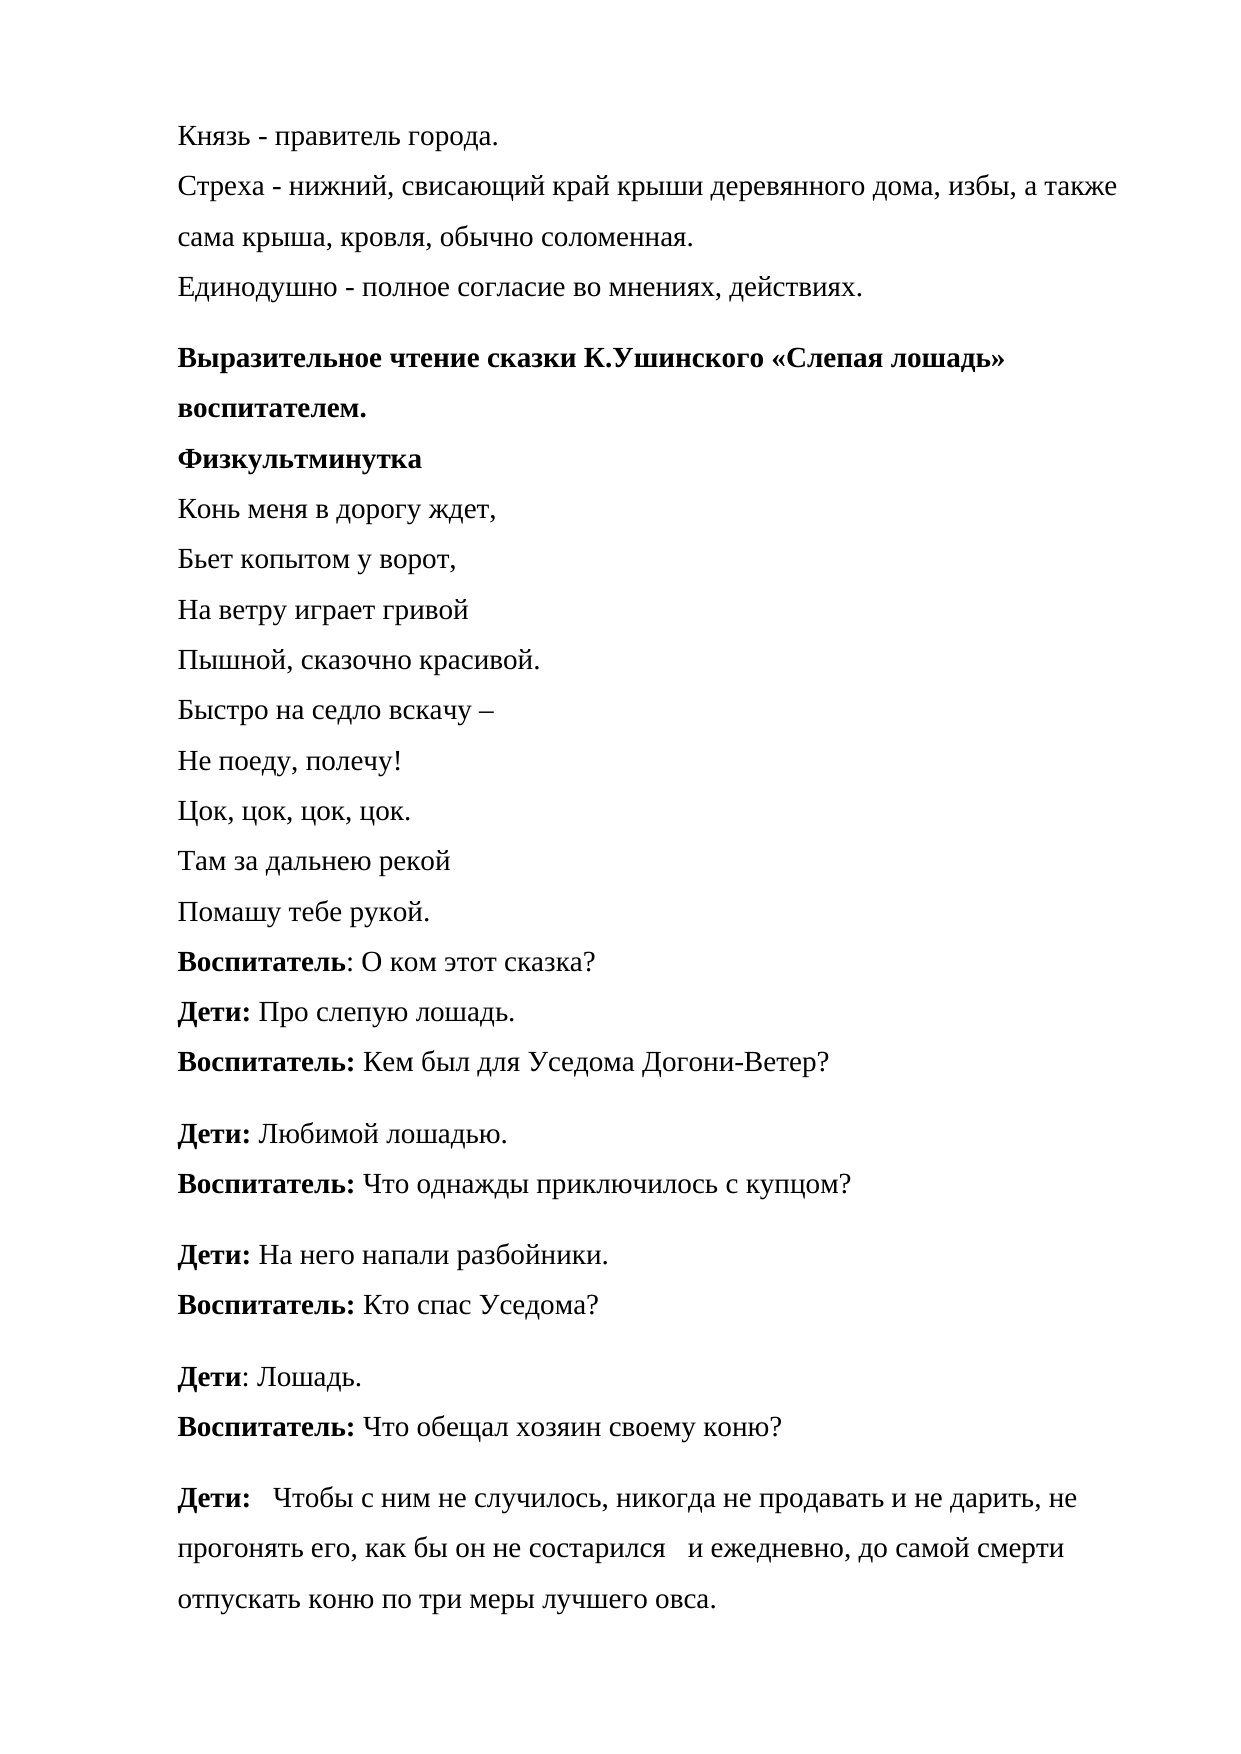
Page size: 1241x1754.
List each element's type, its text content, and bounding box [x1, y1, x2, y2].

text Дети: Любимой лошадью. Воспитатель: Что однажды приключилось с купцом? [177, 1116, 1152, 1199]
text Дети: Чтобы с ним не случилось, никогда не продавать и не дарить, не прогонять его, как бы он не состарился и ежедневно, до самой смерти отпускать коню по три меры лучшего овса. [177, 1480, 1152, 1614]
text Выразительное чтение сказки К.Ушинского «Слепая лошадь» воспитателем. Физкультминутка Конь меня в дорогу ждет, Бьет копытом у ворот, На ветру играет гривой Пышной, сказочно красивой. Быстро на седло вскачу – Не поеду, полечу! Цок, цок, цок, цок. Там за дальнею рекой Помашу тебе рукой. Воспитатель: О ком этот сказка? Дети: Про слепую лошадь. Воспитатель: Кем был для Уседома Догони-Ветер? [177, 340, 1152, 1078]
text Дети: На него напали разбойники. Воспитатель: Кто спас Уседома? [177, 1237, 1152, 1321]
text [177, 118, 1152, 303]
text Дети: Лошадь. Воспитатель: Что обещал хозяин своему коню? [177, 1359, 1152, 1442]
